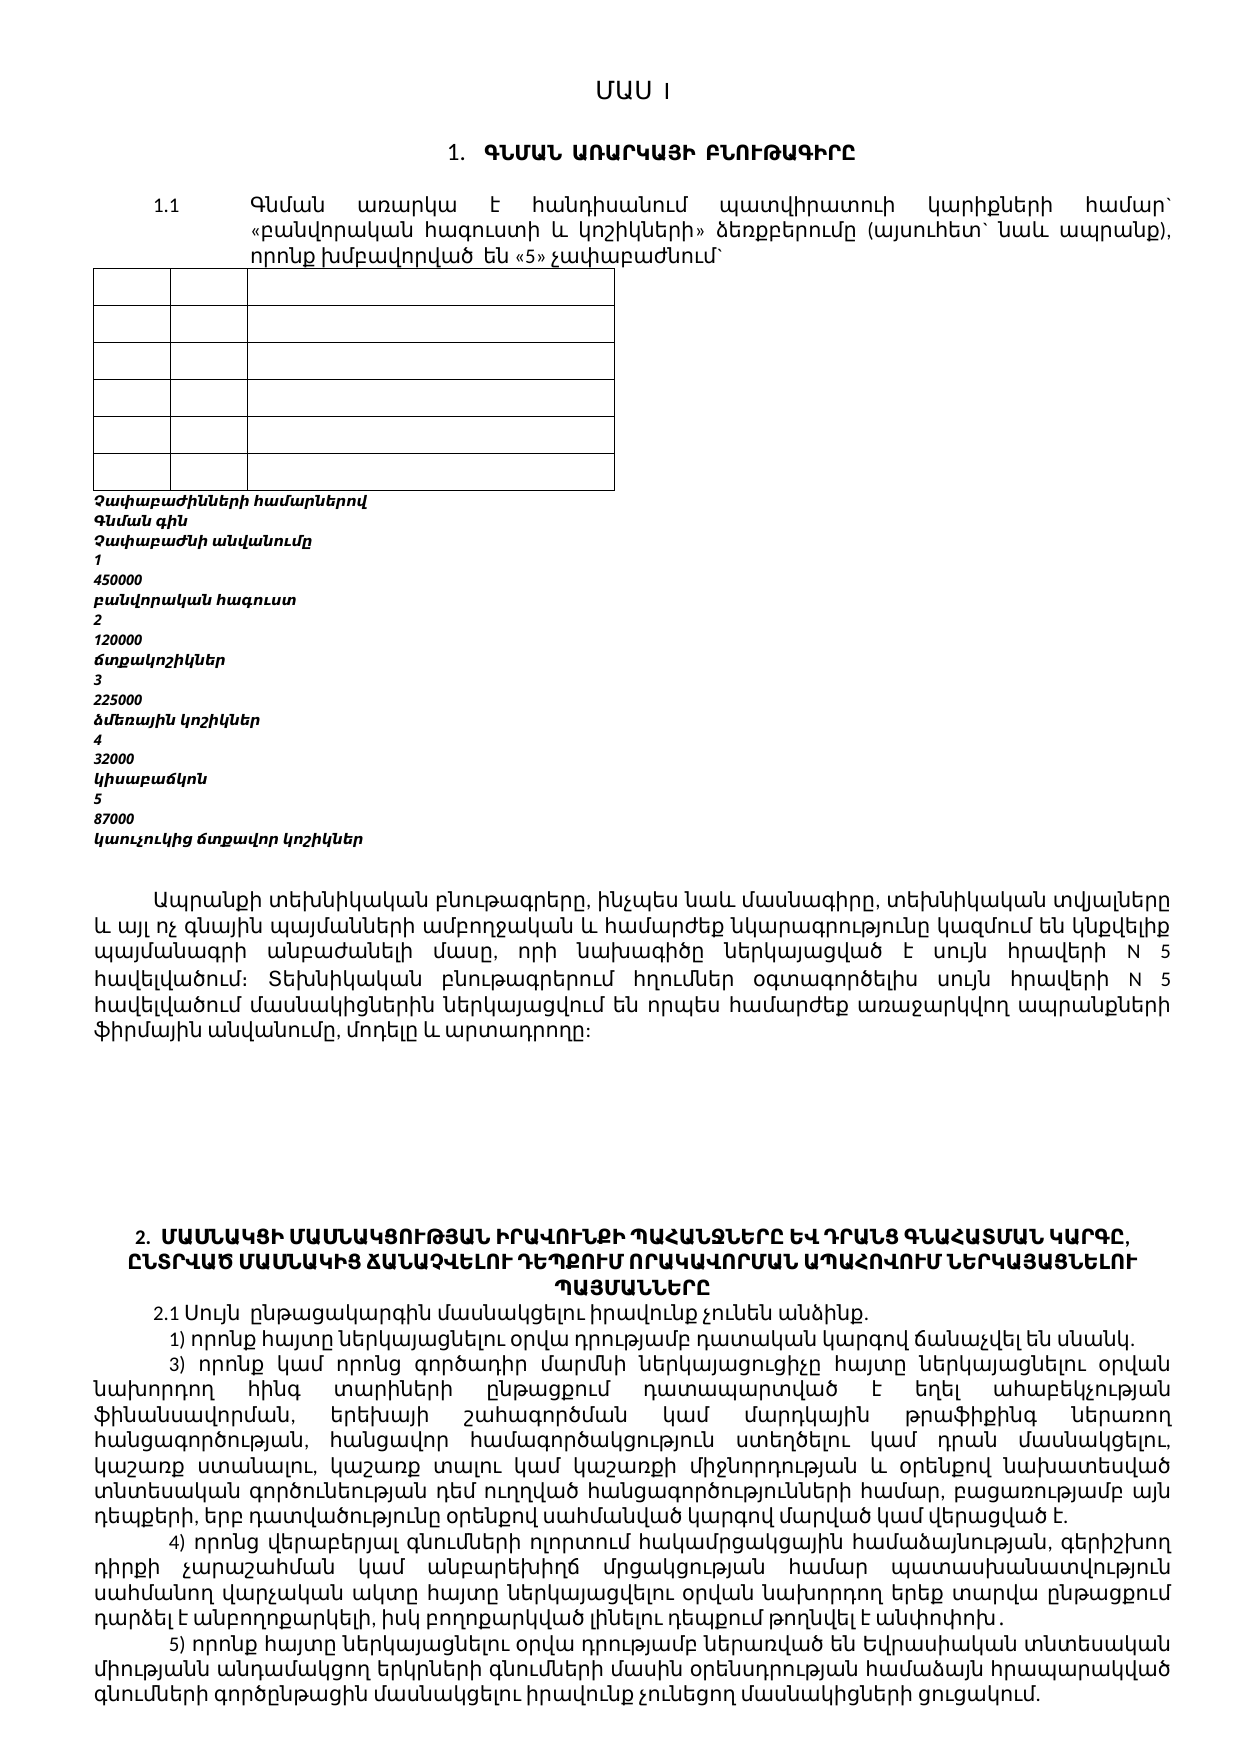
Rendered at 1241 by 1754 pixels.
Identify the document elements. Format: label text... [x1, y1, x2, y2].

list ԳՆՄԱՆ ԱՌԱՐԿԱՅԻ ԲՆՈՒԹԱԳԻՐԸ [131, 136, 1171, 167]
text Ապրանքի տեխնիկական բնութագրերը, ինչպես նաև մասնագիրը, տեխնիկական տվյալները և այլ ոչ գնային պայմանների ամբողջական և համարժեք նկարագրությունը կազմում են կնքվելիք պայմանագրի անբաժանելի մասը, որի նախագիծը ներկայացված է սույն հրավերի N 5 հավելվածում։ Տեխնիկական բնութագրերում հղումներ օգտագործելիս սույն հրավերի N 5 հավելվածում մասնակիցներին ներկայացվում են որպես համարժեք առաջարկվող ապրանքների ֆիրմային անվանումը, մոդելը և արտադրողը: [94, 888, 1171, 1043]
text 2.1 Սույն ընթացակարգին մասնակցելու իրավունք չունեն անձինք. [94, 1300, 1171, 1326]
text 5) որոնք հայտը ներկայացնելու օրվա դրությամբ ներառված են Եվրասիական տնտեսական միությանն անդամակցող երկրների գնումների մասին օրենսդրության համաձայն հրապարակված գնումների գործընթացին մասնակցելու իրավունք չունեցող մասնակիցների ցուցակում. [94, 1631, 1171, 1707]
text 3) որոնք կամ որոնց գործադիր մարմնի ներկայացուցիչը հայտը ներկայացնելու օրվան նախորդող հինգ տարիների ընթացքում դատապարտված է եղել ահաբեկչության ֆինանսավորման, երեխայի շահագործման կամ մարդկային թրաֆիքինգ ներառող հանցագործության, հանցավոր համագործակցություն ստեղծելու կամ դրան մասնակցելու, կաշառք ստանալու, կաշառք տալու կամ կաշառքի միջնորդության և օրենքով նախատեսված տնտեսական գործունեության դեմ ուղղված հանցագործությունների համար, բացառությամբ այն դեպքերի, երբ դատվածությունը օրենքով սահմանված կարգով մարված կամ վերացված է. [94, 1351, 1171, 1529]
text ՄԱՍ I [94, 75, 1171, 106]
subtitle Գնման առարկա է հանդիսանում պատվիրատուի կարիքների համար` «բանվորական հագուստի և կոշիկների» ձեռքբերումը (այսուհետ` նաև ապրանք), որոնք խմբավորված են «5» չափաբաժնում` [153, 192, 1171, 268]
text 4) որոնց վերաբերյալ գնումների ոլորտում հակամրցակցային համաձայնության, գերիշխող դիրքի չարաշահման կամ անբարեխիղճ մրցակցության համար պատասխանատվություն սահմանող վարչական ակտը հայտը ներկայացվելու օրվան նախորդող երեք տարվա ընթացքում դարձել է անբողոքարկելի, իսկ բողոքարկված լինելու դեպքում թողնվել է անփոփոխ․ [94, 1529, 1171, 1631]
text 2. ՄԱՍՆԱԿՑԻ ՄԱՍՆԱԿՑՈՒԹՅԱՆ ԻՐԱՎՈՒՆՔԻ ՊԱՀԱՆՋՆԵՐԸ ԵՎ ԴՐԱՆՑ ԳՆԱՀԱՏՄԱՆ ԿԱՐԳԸ, ԸՆՏՐՎԱԾ ՄԱՍՆԱԿԻՑ ՃԱՆԱՉՎԵԼՈՒ ԴԵՊՔՈՒՄ ՈՐԱԿԱՎՈՐՄԱՆ ԱՊԱՀՈՎՈՒՄ ՆԵՐԿԱՅԱՑՆԵԼՈՒ ՊԱՅՄԱՆՆԵՐԸ [94, 1224, 1171, 1300]
text 1) որոնք հայտը ներկայացնելու օրվա դրությամբ դատական կարգով ճանաչվել են սնանկ. [94, 1326, 1171, 1351]
